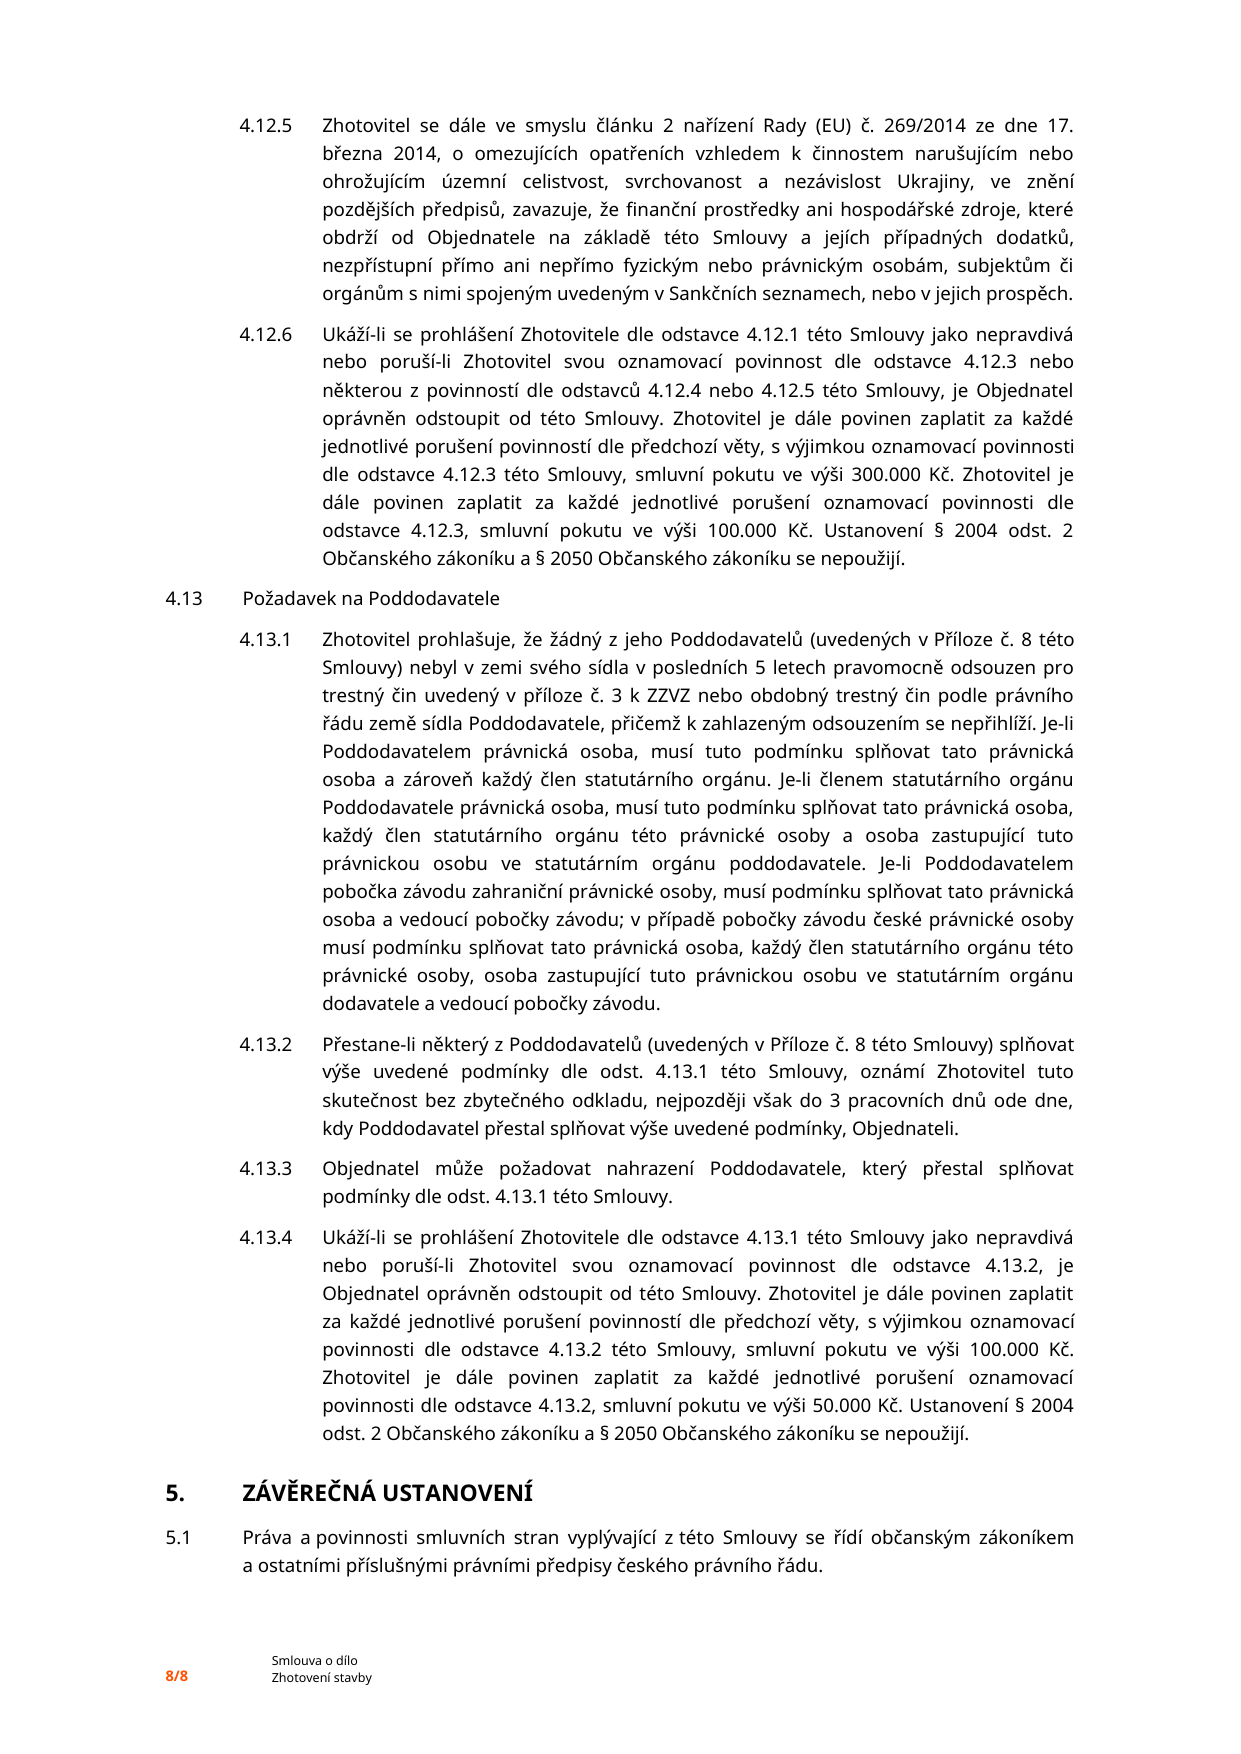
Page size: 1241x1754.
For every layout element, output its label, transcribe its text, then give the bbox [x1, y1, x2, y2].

text Objednatel může požadovat nahrazení Poddodavatele, který přestal splňovat podmínky dle odst. 4.13.1 této Smlouvy. [239, 1155, 1075, 1209]
text Ukáží-li se prohlášení Zhotovitele dle odstavce 4.12.1 této Smlouvy jako nepravdivá nebo poruší-li Zhotovitel svou oznamovací povinnost dle odstavce 4.12.3 nebo některou z povinností dle odstavců 4.12.4 nebo 4.12.5 této Smlouvy, je Objednatel oprávněn odstoupit od této Smlouvy. Zhotovitel je dále povinen zaplatit za každé jednotlivé porušení povinností dle předchozí věty, s výjimkou oznamovací povinnosti dle odstavce 4.12.3 této Smlouvy, smluvní pokutu ve výši 300.000 Kč. Zhotovitel je dále povinen zaplatit za každé jednotlivé porušení oznamovací povinnosti dle odstavce 4.12.3, smluvní pokutu ve výši 100.000 Kč. Ustanovení § 2004 odst. 2 Občanského zákoníku a § 2050 Občanského zákoníku se nepoužijí. [239, 321, 1075, 571]
text Ukáží-li se prohlášení Zhotovitele dle odstavce 4.13.1 této Smlouvy jako nepravdivá nebo poruší-li Zhotovitel svou oznamovací povinnost dle odstavce 4.13.2, je Objednatel oprávněn odstoupit od této Smlouvy. Zhotovitel je dále povinen zaplatit za každé jednotlivé porušení povinností dle předchozí věty, s výjimkou oznamovací povinnosti dle odstavce 4.13.2 této Smlouvy, smluvní pokutu ve výši 100.000 Kč. Zhotovitel je dále povinen zaplatit za každé jednotlivé porušení oznamovací povinnosti dle odstavce 4.13.2, smluvní pokutu ve výši 50.000 Kč. Ustanovení § 2004 odst. 2 Občanského zákoníku a § 2050 Občanského zákoníku se nepoužijí. [239, 1224, 1075, 1446]
text Práva a povinnosti smluvních stran vyplývající z této Smlouvy se řídí občanským zákoníkem a ostatními příslušnými právními předpisy českého právního řádu. [165, 1524, 1075, 1578]
text Přestane-li některý z Poddodavatelů (uvedených v Příloze č. 8 této Smlouvy) splňovat výše uvedené podmínky dle odst. 4.13.1 této Smlouvy, oznámí Zhotovitel tuto skutečnost bez zbytečného odkladu, nejpozději však do 3 pracovních dnů ode dne, kdy Poddodavatel přestal splňovat výše uvedené podmínky, Objednateli. [239, 1031, 1075, 1140]
text Zhotovitel se dále ve smyslu článku 2 nařízení Rady (EU) č. 269/2014 ze dne 17. března 2014, o omezujících opatřeních vzhledem k činnostem narušujícím nebo ohrožujícím územní celistvost, svrchovanost a nezávislost Ukrajiny, ve znění pozdějších předpisů, zavazuje, že finanční prostředky ani hospodářské zdroje, které obdrží od Objednatele na základě této Smlouvy a jejích případných dodatků, nezpřístupní přímo ani nepřímo fyzickým nebo právnickým osobám, subjektům či orgánům s nimi spojeným uvedeným v Sankčních seznamech, nebo v jejich prospěch. [239, 112, 1075, 306]
text Zhotovitel prohlašuje, že žádný z jeho Poddodavatelů (uvedených v Příloze č. 8 této Smlouvy) nebyl v zemi svého sídla v posledních 5 letech pravomocně odsouzen pro trestný čin uvedený v příloze č. 3 k ZZVZ nebo obdobný trestný čin podle právního řádu země sídla Poddodavatele, přičemž k zahlazeným odsouzením se nepřihlíží. Je-li Poddodavatelem právnická osoba, musí tuto podmínku splňovat tato právnická osoba a zároveň každý člen statutárního orgánu. Je-li členem statutárního orgánu Poddodavatele právnická osoba, musí tuto podmínku splňovat tato právnická osoba, každý člen statutárního orgánu této právnické osoby a osoba zastupující tuto právnickou osobu ve statutárním orgánu poddodavatele. Je-li Poddodavatelem pobočka závodu zahraniční právnické osoby, musí podmínku splňovat tato právnická osoba a vedoucí pobočky závodu; v případě pobočky závodu české právnické osoby musí podmínku splňovat tato právnická osoba, každý člen statutárního orgánu této právnické osoby, osoba zastupující tuto právnickou osobu ve statutárním orgánu dodavatele a vedoucí pobočky závodu. [239, 626, 1075, 1016]
text Požadavek na Poddodavatele [165, 586, 1075, 611]
list ZÁvěrečná ustanovení [165, 1477, 1075, 1508]
